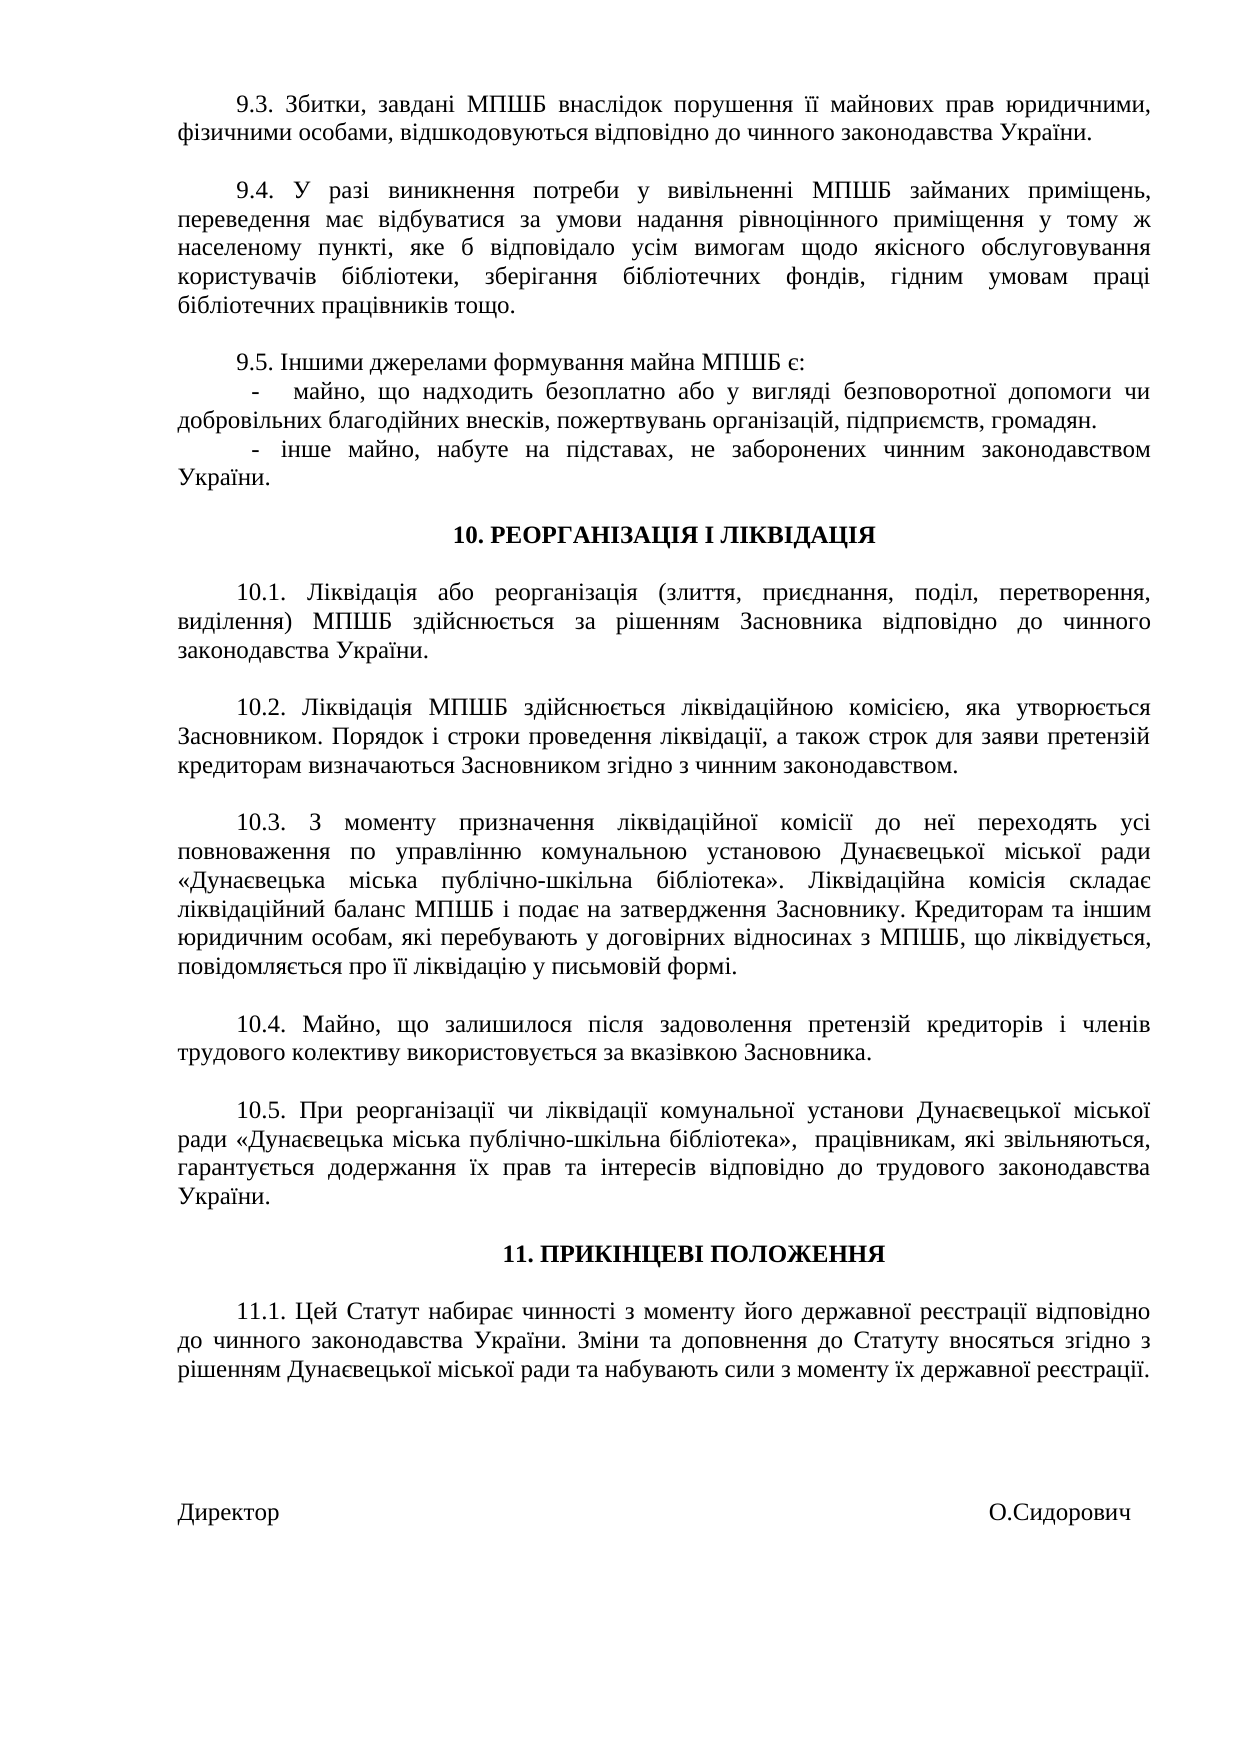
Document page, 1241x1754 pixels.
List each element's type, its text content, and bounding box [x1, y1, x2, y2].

text 10.3. З моменту призначення ліквідаційної комісії до неї переходять усі повноваження по управлінню комунальною установою Дунаєвецької міської ради «Дунаєвецька міська публічно-шкільна бібліотека». Ліквідаційна комісія складає ліквідаційний баланс МПШБ і подає на затвердження Засновнику. Кредиторам та іншим юридичним особам, які перебувають у договірних відносинах з МПШБ, що ліквідується, повідомляється про її ліквідацію у письмовій формі. [177, 807, 1152, 980]
text 10.5. При реорганізації чи ліквідації комунальної установи Дунаєвецької міської ради «Дунаєвецька міська публічно-шкільна бібліотека», працівникам, які звільняються, гарантується додержання їх прав та інтересів відповідно до трудового законодавства України. [177, 1095, 1152, 1210]
list майно, що надходить безоплатно або у вигляді безповоротної допомоги чи добровільних благодійних внесків, пожертвувань організацій, підприємств, громадян. [177, 376, 1152, 434]
text 9.4. У разі виникнення потреби у вивільненні МПШБ займаних приміщень, переведення має відбуватися за умови надання рівноцінного приміщення у тому ж населеному пункті, яке б відповідало усім вимогам щодо якісного обслуговування користувачів бібліотеки, зберігання бібліотечних фондів, гідним умовам праці бібліотечних працівників тощо. [177, 175, 1152, 319]
text Директор О.Сидорович [177, 1497, 1152, 1526]
text 10.4. Майно, що залишилося після задоволення претензій кредиторів і членів трудового колективу використовується за вказівкою Засновника. [177, 1009, 1152, 1066]
text 10.1. Ліквідація або реорганізація (злиття, приєднання, поділ, перетворення, виділення) МПШБ здійснюється за рішенням Засновника відповідно до чинного законодавства України. [177, 577, 1152, 664]
text 10. РЕОРГАНІЗАЦІЯ І ЛІКВІДАЦІЯ [177, 520, 1152, 549]
text 9.5. Іншими джерелами формування майна МПШБ є: [177, 347, 1152, 376]
list інше майно, набуте на підставах, не заборонених чинним законодавством України. [177, 434, 1152, 491]
text 11. ПРИКІНЦЕВІ ПОЛОЖЕННЯ [177, 1239, 1152, 1267]
text 11.1. Цей Статут набирає чинності з моменту його державної реєстрації відповідно до чинного законодавства України. Зміни та доповнення до Статуту вносяться згідно з рішенням Дунаєвецької міської ради та набувають сили з моменту їх державної реєстрації. [177, 1296, 1152, 1382]
text 10.2. Ліквідація МПШБ здійснюється ліквідаційною комісією, яка утворюється Засновником. Порядок і строки проведення ліквідації, а також строк для заяви претензій кредиторам визначаються Засновником згідно з чинним законодавством. [177, 692, 1152, 779]
text 9.3. Збитки, завдані МПШБ внаслідок порушення її майнових прав юридичними, фізичними особами, відшкодовуються відповідно до чинного законодавства України. [177, 89, 1152, 146]
